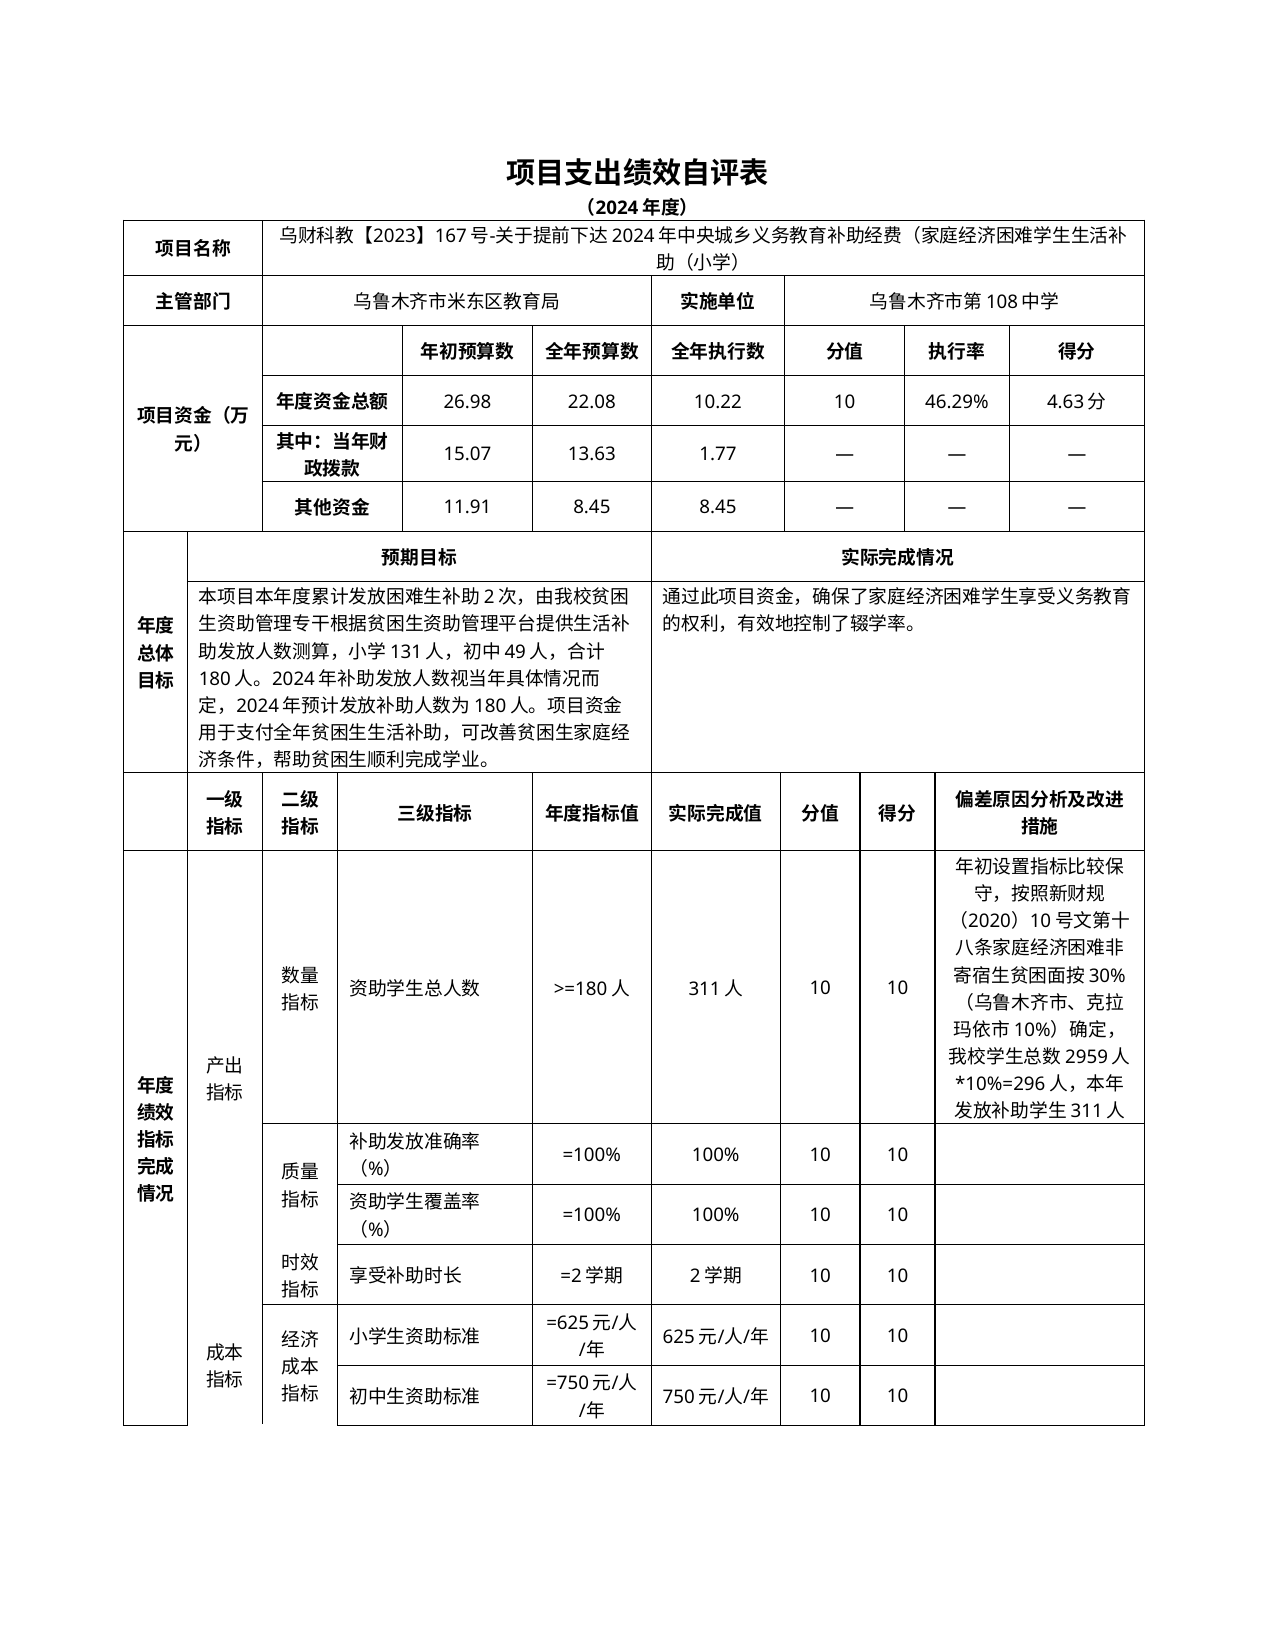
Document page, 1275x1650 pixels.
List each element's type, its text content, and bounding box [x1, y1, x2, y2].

table_cell [936, 1305, 1144, 1364]
text （2024年度） [187, 192, 1087, 219]
table_cell 实施单位 [652, 276, 784, 325]
table_cell =750元/人/年 [533, 1366, 651, 1425]
table_cell 项目资金（万元） [124, 326, 262, 531]
table_cell 10 [781, 851, 859, 1123]
table_header 项目名称 [124, 221, 262, 275]
table_cell [936, 1124, 1144, 1184]
table_cell 10 [861, 1185, 934, 1244]
table_cell 10 [781, 1245, 859, 1304]
table_cell — [905, 482, 1009, 531]
table_cell 得分 [1010, 326, 1144, 375]
table_cell 15.07 [403, 426, 532, 481]
table_cell >=180人 [533, 851, 651, 1123]
table_cell 46.29% [905, 376, 1009, 425]
table_cell — [785, 426, 904, 481]
table_cell 初中生资助标准 [338, 1366, 532, 1425]
table_cell 10 [861, 1245, 934, 1304]
table_cell 10 [861, 1305, 934, 1364]
table_cell 750元/人/年 [652, 1366, 780, 1425]
table_cell 产出指标 [188, 851, 262, 1304]
table_cell 时效指标 [263, 1244, 337, 1304]
table_cell 数量指标 [263, 851, 337, 1123]
table_cell 资助学生覆盖率（%） [338, 1185, 532, 1244]
table_cell 主管部门 [124, 276, 262, 325]
table_cell 13.63 [533, 426, 651, 481]
table_cell 质量指标 [263, 1124, 337, 1244]
table_cell 分值 [781, 773, 859, 850]
table_cell 偏差原因分析及改进措施 [936, 773, 1144, 850]
table_cell 10 [861, 1124, 934, 1184]
table_cell 10 [861, 1366, 934, 1425]
table_cell — [1010, 426, 1144, 481]
table_cell 625元/人/年 [652, 1305, 780, 1364]
table_cell 年度资金总额 [263, 376, 402, 425]
table_cell 资助学生总人数 [338, 851, 532, 1123]
table_cell — [905, 426, 1009, 481]
table_cell 三级指标 [338, 773, 532, 850]
table_cell [936, 1366, 1144, 1425]
table_cell 11.91 [403, 482, 532, 531]
table_cell 全年执行数 [652, 326, 784, 375]
table_cell =100% [533, 1185, 651, 1244]
table_cell 10 [781, 1305, 859, 1364]
table_cell 2学期 [652, 1245, 780, 1304]
table_cell 实际完成值 [652, 773, 780, 850]
table_cell 乌鲁木齐市米东区教育局 [263, 276, 651, 325]
table_cell — [785, 482, 904, 531]
table_cell 1.77 [652, 426, 784, 481]
table_cell [263, 326, 402, 375]
table_cell 经济成本指标 [262, 1305, 337, 1425]
table_cell 10 [785, 376, 904, 425]
table_cell 10 [781, 1185, 859, 1244]
table_cell [936, 1245, 1144, 1304]
table_cell 乌鲁木齐市第108中学 [785, 276, 1144, 325]
table_cell 二级指标 [263, 773, 337, 850]
text 项目支出绩效自评表 [187, 150, 1087, 192]
table_cell 一级指标 [188, 773, 262, 850]
table_cell 通过此项目资金，确保了家庭经济困难学生享受义务教育的权利，有效地控制了辍学率。 [652, 582, 1144, 772]
table_cell 22.08 [533, 376, 651, 425]
table_cell 10 [781, 1124, 859, 1184]
table_cell 10.22 [652, 376, 784, 425]
table_cell 执行率 [905, 326, 1009, 375]
table_cell =100% [533, 1124, 651, 1184]
table_cell 成本指标 [188, 1304, 262, 1425]
table_cell 年初设置指标比较保守，按照新财规（2020）10号文第十八条家庭经济困难非寄宿生贫困面按30%（乌鲁木齐市、克拉玛依市10%）确定，我校学生总数2959人*10%=296人，本年发放补助学生311人 [936, 851, 1144, 1123]
table_cell — [1010, 482, 1144, 531]
table_header 乌财科教【2023】167号-关于提前下达2024年中央城乡义务教育补助经费（家庭经济困难学生生活补助（小学） [263, 221, 1144, 275]
table_cell 年初预算数 [403, 326, 532, 375]
table_cell 10 [861, 851, 934, 1123]
table_cell 26.98 [403, 376, 532, 425]
table_cell 本项目本年度累计发放困难生补助2次，由我校贫困生资助管理专干根据贫困生资助管理平台提供生活补助发放人数测算，小学131人，初中49人，合计180人。2024年补助发放人数视当年具体情况而定，2024年预计发放补助人数为180人。项目资金用于支付全年贫困生生活补助，可改善贫困生家庭经济条件，帮助贫困生顺利完成学业。 [188, 582, 651, 772]
table_cell 补助发放准确率（%） [338, 1124, 532, 1184]
table_cell 年度总体目标 [124, 532, 187, 772]
table_cell 分值 [785, 326, 904, 375]
table_cell 其中：当年财政拨款 [263, 426, 402, 481]
table_cell 8.45 [533, 482, 651, 531]
table_cell 实际完成情况 [652, 532, 1144, 581]
table_cell 年度绩效指标完成情况 [124, 851, 187, 1425]
table_cell 年度指标值 [533, 773, 651, 850]
table_cell 全年预算数 [533, 326, 651, 375]
table_cell 8.45 [652, 482, 784, 531]
table_cell 得分 [861, 773, 934, 850]
table_cell 其他资金 [263, 482, 402, 531]
table_cell 100% [652, 1185, 780, 1244]
table_cell =2学期 [533, 1245, 651, 1304]
table_cell 享受补助时长 [338, 1245, 532, 1304]
table_cell [936, 1185, 1144, 1244]
table_cell 4.63分 [1010, 376, 1144, 425]
table_cell 100% [652, 1124, 780, 1184]
table_cell 预期目标 [188, 532, 651, 581]
table_cell 小学生资助标准 [338, 1305, 532, 1364]
table_cell 10 [781, 1366, 859, 1425]
table_cell [124, 773, 187, 850]
table_cell 311人 [652, 851, 780, 1123]
table_cell =625元/人/年 [533, 1305, 651, 1364]
